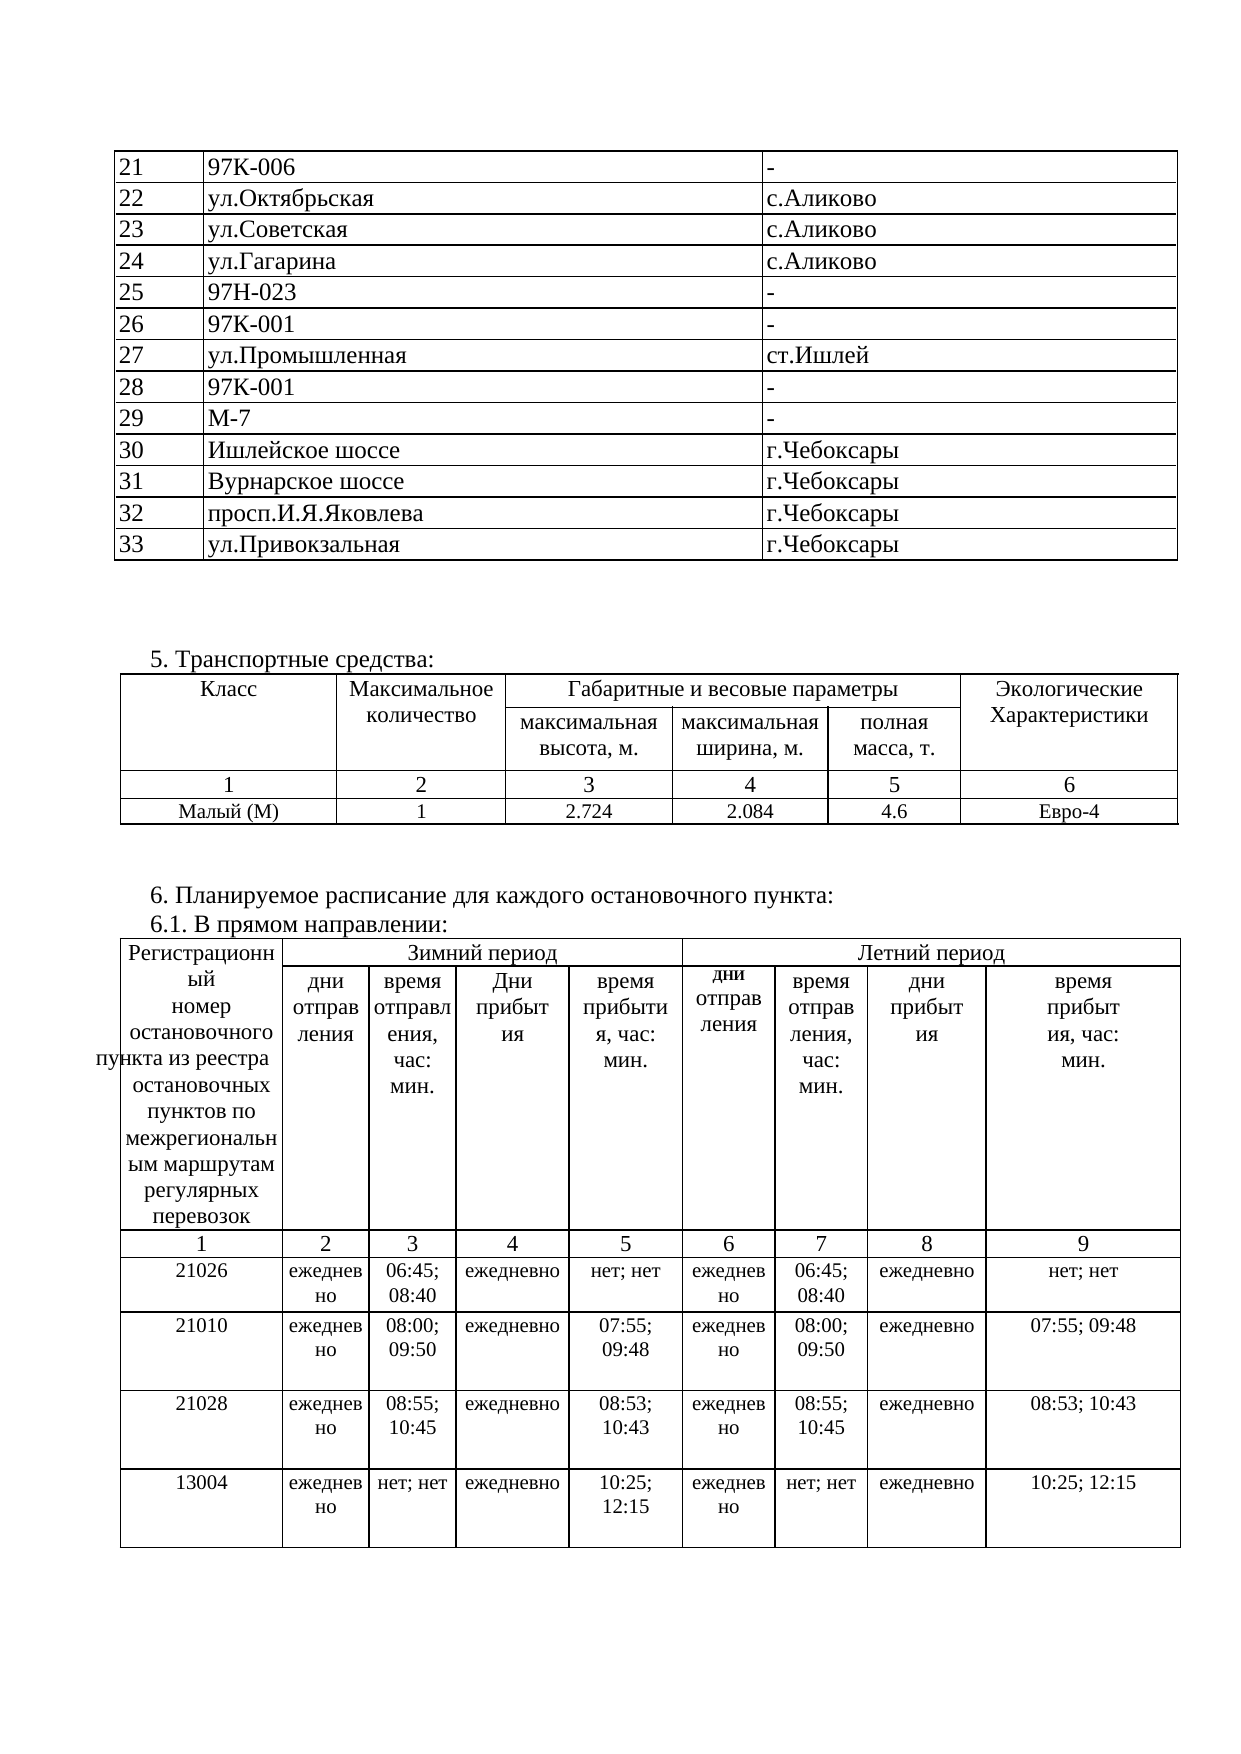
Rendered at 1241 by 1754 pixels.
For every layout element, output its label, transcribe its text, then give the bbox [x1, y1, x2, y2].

table_cell время отправ ления, час: мин. [776, 967, 867, 1229]
table_cell 97К-001 [204, 309, 762, 339]
table_cell 4 [457, 1231, 568, 1257]
table_cell г.Чебоксары [763, 528, 1177, 559]
table_cell Дни прибыт ия [457, 967, 568, 1229]
table_cell время прибыти я, час: мин. [570, 967, 682, 1229]
table_cell Малый (М) [121, 799, 336, 823]
table_cell время отправл ения, час: мин. [370, 967, 455, 1229]
table_cell 1 [337, 799, 505, 823]
table_cell ежедневно [868, 1258, 985, 1311]
table_cell 97К-001 [204, 372, 762, 402]
table_cell ул.Привокзальная [204, 529, 762, 559]
table_cell 08:55; 10:45 [370, 1391, 455, 1468]
table_cell 9 [987, 1231, 1180, 1257]
table_cell - [763, 152, 1177, 181]
table_cell ул.Промышленная [204, 340, 762, 370]
table_cell 2 [283, 1231, 368, 1257]
table_cell полная масса, т. [829, 708, 960, 770]
table_cell 07:55; 09:48 [987, 1313, 1180, 1390]
table_cell 30 [115, 434, 203, 464]
table_cell г.Чебоксары [763, 496, 1177, 527]
table_cell 25 [115, 277, 203, 307]
table_cell 2 [337, 771, 505, 798]
table_cell нет; нет [987, 1258, 1180, 1311]
table_cell нет; нет [776, 1470, 867, 1547]
table_header Класс [121, 675, 336, 770]
table_cell 10:25; 12:15 [570, 1470, 682, 1547]
table_header Экологические Характеристики [961, 675, 1177, 770]
table_cell ДНИ отправ ления [683, 967, 774, 1229]
table_cell с.Аликово [763, 244, 1177, 276]
table_cell 08:55; 10:45 [776, 1391, 867, 1468]
table_cell ст.Ишлей [763, 339, 1177, 370]
table_cell ежедневно [283, 1258, 368, 1311]
table_cell 08:00; 09:50 [776, 1313, 867, 1390]
text 5. Транспортные средства: [150, 644, 1090, 673]
table_cell 28 [115, 371, 203, 402]
table_cell ежедневно [683, 1470, 774, 1547]
table_cell 6 [961, 771, 1177, 798]
table_cell - [763, 276, 1177, 307]
table_cell 5 [570, 1231, 682, 1257]
table_cell 3 [506, 771, 672, 798]
table_cell 4 [673, 771, 827, 798]
table_cell 29 [115, 403, 203, 433]
table_cell 06:45; 08:40 [776, 1258, 867, 1311]
table_cell 4.6 [829, 799, 960, 823]
table_cell ежедневно [868, 1470, 985, 1547]
table_cell ежедневно [683, 1313, 774, 1390]
table_cell время прибыт ия, час: мин. [987, 967, 1180, 1229]
table_cell 23 [115, 214, 203, 244]
table_cell ежедневно [457, 1470, 568, 1547]
table_cell Ишлейское шоссе [204, 435, 762, 464]
table_cell г.Чебоксары [763, 465, 1177, 496]
table_cell 21010 [121, 1313, 282, 1390]
table_cell - [763, 402, 1177, 433]
table_cell 08:53; 10:43 [987, 1391, 1180, 1468]
table_cell ежедневно [457, 1313, 568, 1390]
table_cell 7 [776, 1231, 867, 1257]
table_cell ежедневно [283, 1313, 368, 1390]
table_cell дни отправ ления [283, 967, 368, 1229]
table_cell нет; нет [370, 1470, 455, 1547]
table_cell 8 [868, 1231, 985, 1257]
table_cell ул.Советская [204, 215, 762, 244]
table_header Летний период [683, 939, 1180, 965]
table_cell 1 [121, 771, 336, 798]
table_cell Евро-4 [961, 799, 1177, 823]
table_cell г.Чебоксары [763, 433, 1177, 464]
table_header Габаритные и весовые параметры [506, 675, 960, 706]
table_header Регистрационный номер остановочного пункта из реестра остановочных пунктов по межрегиональным маршрутам регулярных перевозок [121, 939, 282, 1229]
table_cell максимальная высота, м. [506, 708, 672, 770]
table_header Максимальное количество [337, 675, 505, 770]
table_cell 2.724 [506, 799, 672, 823]
table_cell 1 [121, 1231, 282, 1257]
table_cell ежедневно [683, 1391, 774, 1468]
table_cell ежедневно [283, 1391, 368, 1468]
table_cell 10:25; 12:15 [987, 1470, 1180, 1547]
table_cell 08:00; 09:50 [370, 1313, 455, 1390]
table_cell ежедневно [457, 1258, 568, 1311]
table_cell Вурнарское шоссе [204, 466, 762, 496]
table_cell 27 [115, 340, 203, 370]
text 6. Планируемое расписание для каждого остановочного пункта: [150, 880, 1090, 909]
table_cell 6 [683, 1231, 774, 1257]
table_cell 26 [115, 308, 203, 339]
table_cell 97Н-023 [204, 277, 762, 307]
table_cell 31 [115, 466, 203, 496]
table_cell ежедневно [683, 1258, 774, 1311]
table_cell 33 [115, 529, 203, 559]
table_cell с.Аликово [763, 181, 1177, 213]
table_cell максимальная ширина, м. [673, 708, 827, 770]
table_cell 97К-006 [204, 152, 762, 181]
table_cell 13004 [121, 1470, 282, 1547]
table_cell ежедневно [868, 1313, 985, 1390]
table_cell 06:45; 08:40 [370, 1258, 455, 1311]
table_cell нет; нет [570, 1258, 682, 1311]
table_cell ежедневно [283, 1470, 368, 1547]
table_cell ежедневно [457, 1391, 568, 1468]
text 6.1. В прямом направлении: [150, 909, 1090, 937]
table_cell 08:53; 10:43 [570, 1391, 682, 1468]
table_cell с.Аликово [763, 213, 1177, 244]
table_cell просп.И.Я.Яковлева [204, 498, 762, 527]
table_cell 5 [829, 771, 960, 798]
table_cell 22 [115, 183, 203, 213]
table_cell дни прибыт ия [868, 967, 985, 1229]
table_cell - [763, 307, 1177, 339]
table_cell 07:55; 09:48 [570, 1313, 682, 1390]
table_cell ежедневно [868, 1391, 985, 1468]
table_cell - [763, 370, 1177, 402]
table_cell 32 [115, 497, 203, 527]
table_cell М-7 [204, 403, 762, 433]
table_cell 21028 [121, 1391, 282, 1468]
table_cell ул.Октябрьская [204, 183, 762, 213]
table_cell 24 [115, 245, 203, 276]
table_cell 21 [115, 152, 203, 181]
table_header Зимний период [283, 939, 682, 965]
table_cell 3 [370, 1231, 455, 1257]
table_cell 21026 [121, 1258, 282, 1311]
table_cell ул.Гагарина [204, 246, 762, 276]
table_cell 2.084 [673, 799, 827, 823]
